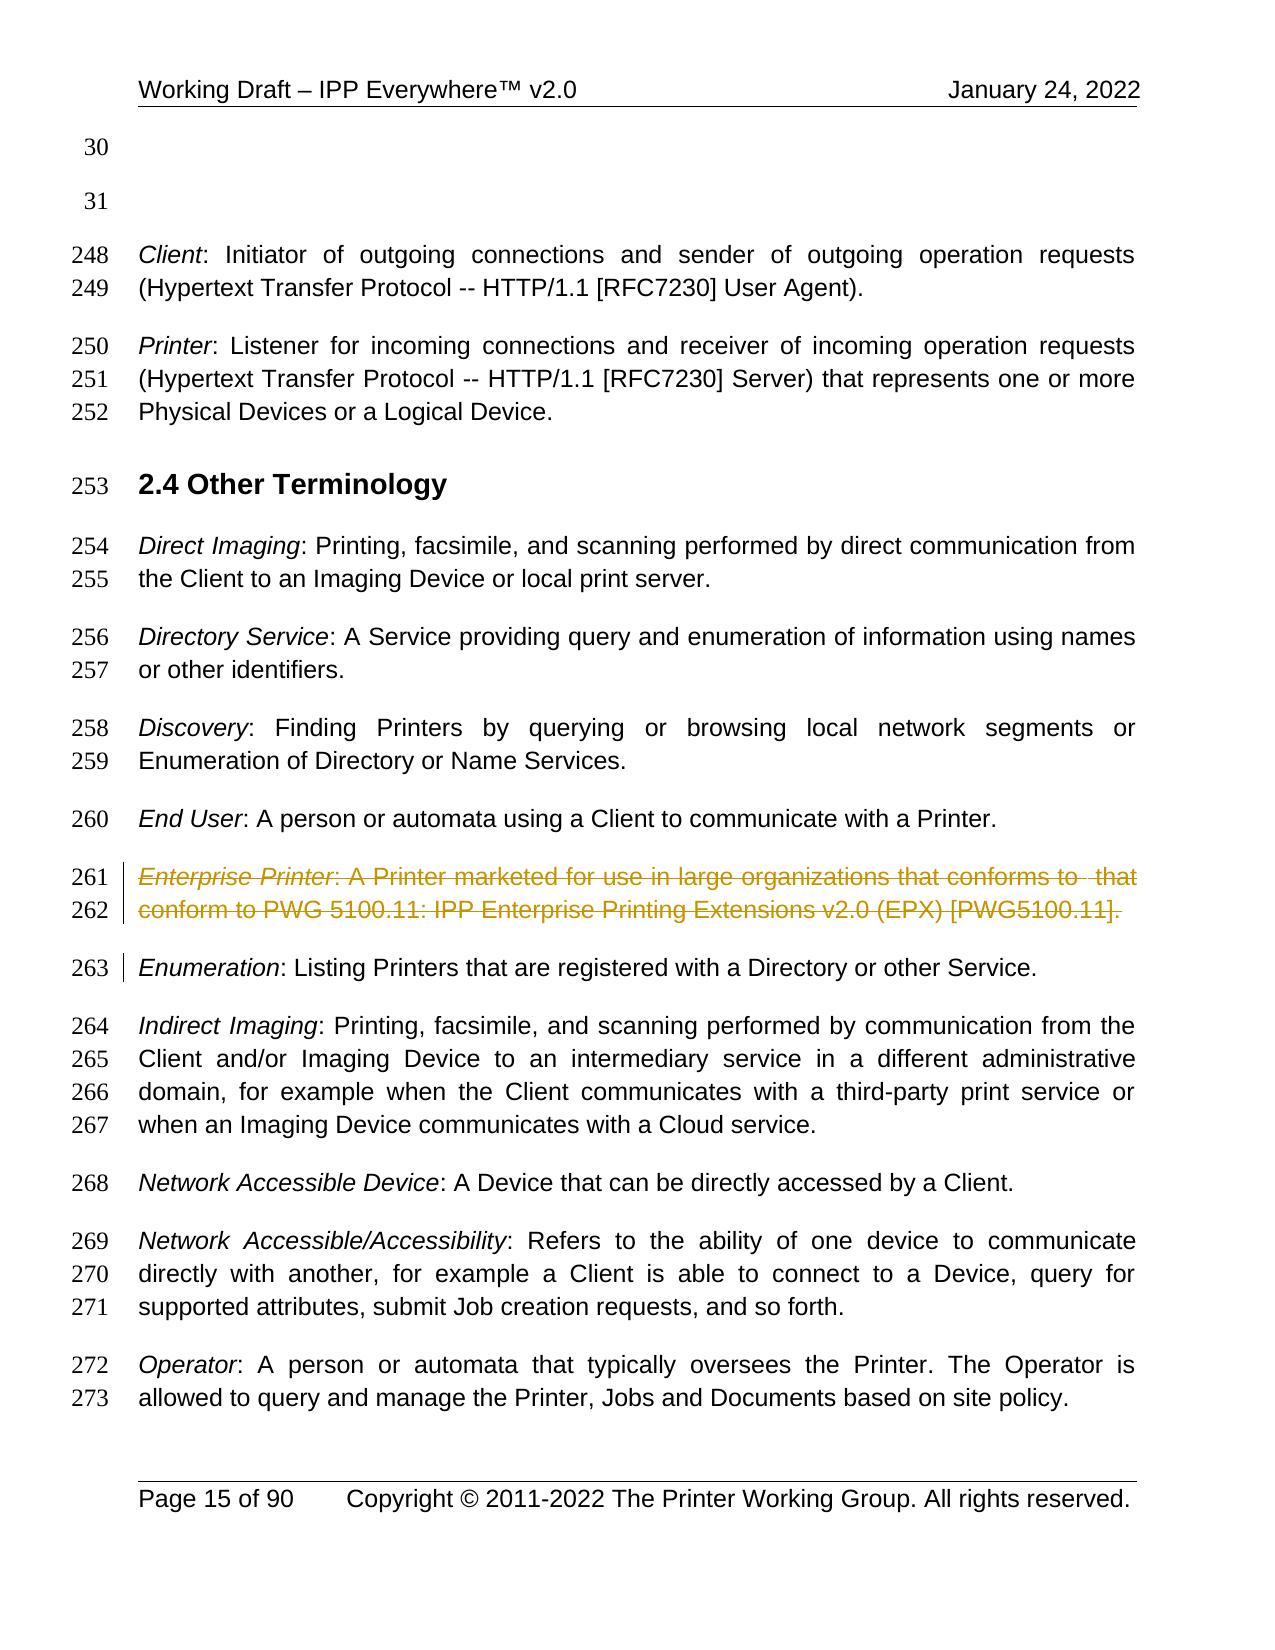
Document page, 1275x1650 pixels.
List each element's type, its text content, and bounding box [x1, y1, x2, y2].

text Printer: Listener for incoming connections and receiver of incoming operation requests (Hypertext Transfer Protocol -- HTTP/1.1 [RFC7230] Server) that represents one or more Physical Devices or a Logical Device. [138, 331, 1137, 426]
text Other Terminology [138, 467, 1137, 501]
text Directory Service: A Service providing query and enumeration of information using names or other identifiers. [138, 622, 1137, 684]
text Client: Initiator of outgoing connections and sender of outgoing operation requests (Hypertext Transfer Protocol -- HTTP/1.1 [RFC7230] User Agent). [138, 240, 1137, 301]
text Operator: A person or automata that typically oversees the Printer. The Operator is allowed to query and manage the Printer, Jobs and Documents based on site policy. [138, 1350, 1137, 1412]
text Enumeration: Listing Printers that are registered with a Directory or other Service. [138, 953, 1137, 982]
text Network Accessible/Accessibility: Refers to the ability of one device to communicate directly with another, for example a Client is able to connect to a Device, query for supported attributes, submit Job creation requests, and so forth. [138, 1226, 1137, 1321]
text End User: A person or automata using a Client to communicate with a Printer. [138, 804, 1137, 833]
text Network Accessible Device: A Device that can be directly accessed by a Client. [138, 1168, 1137, 1197]
text Direct Imaging: Printing, facsimile, and scanning performed by direct communication from the Client to an Imaging Device or local print server. [138, 531, 1137, 593]
text Discovery: Finding Printers by querying or browsing local network segments or Enumeration of Directory or Name Services. [138, 713, 1137, 775]
text Indirect Imaging: Printing, facsimile, and scanning performed by communication from the Client and/or Imaging Device to an intermediary service in a different administrative domain, for example when the Client communicates with a third-party print service or when an Imaging Device communicates with a Cloud service. [138, 1011, 1137, 1139]
